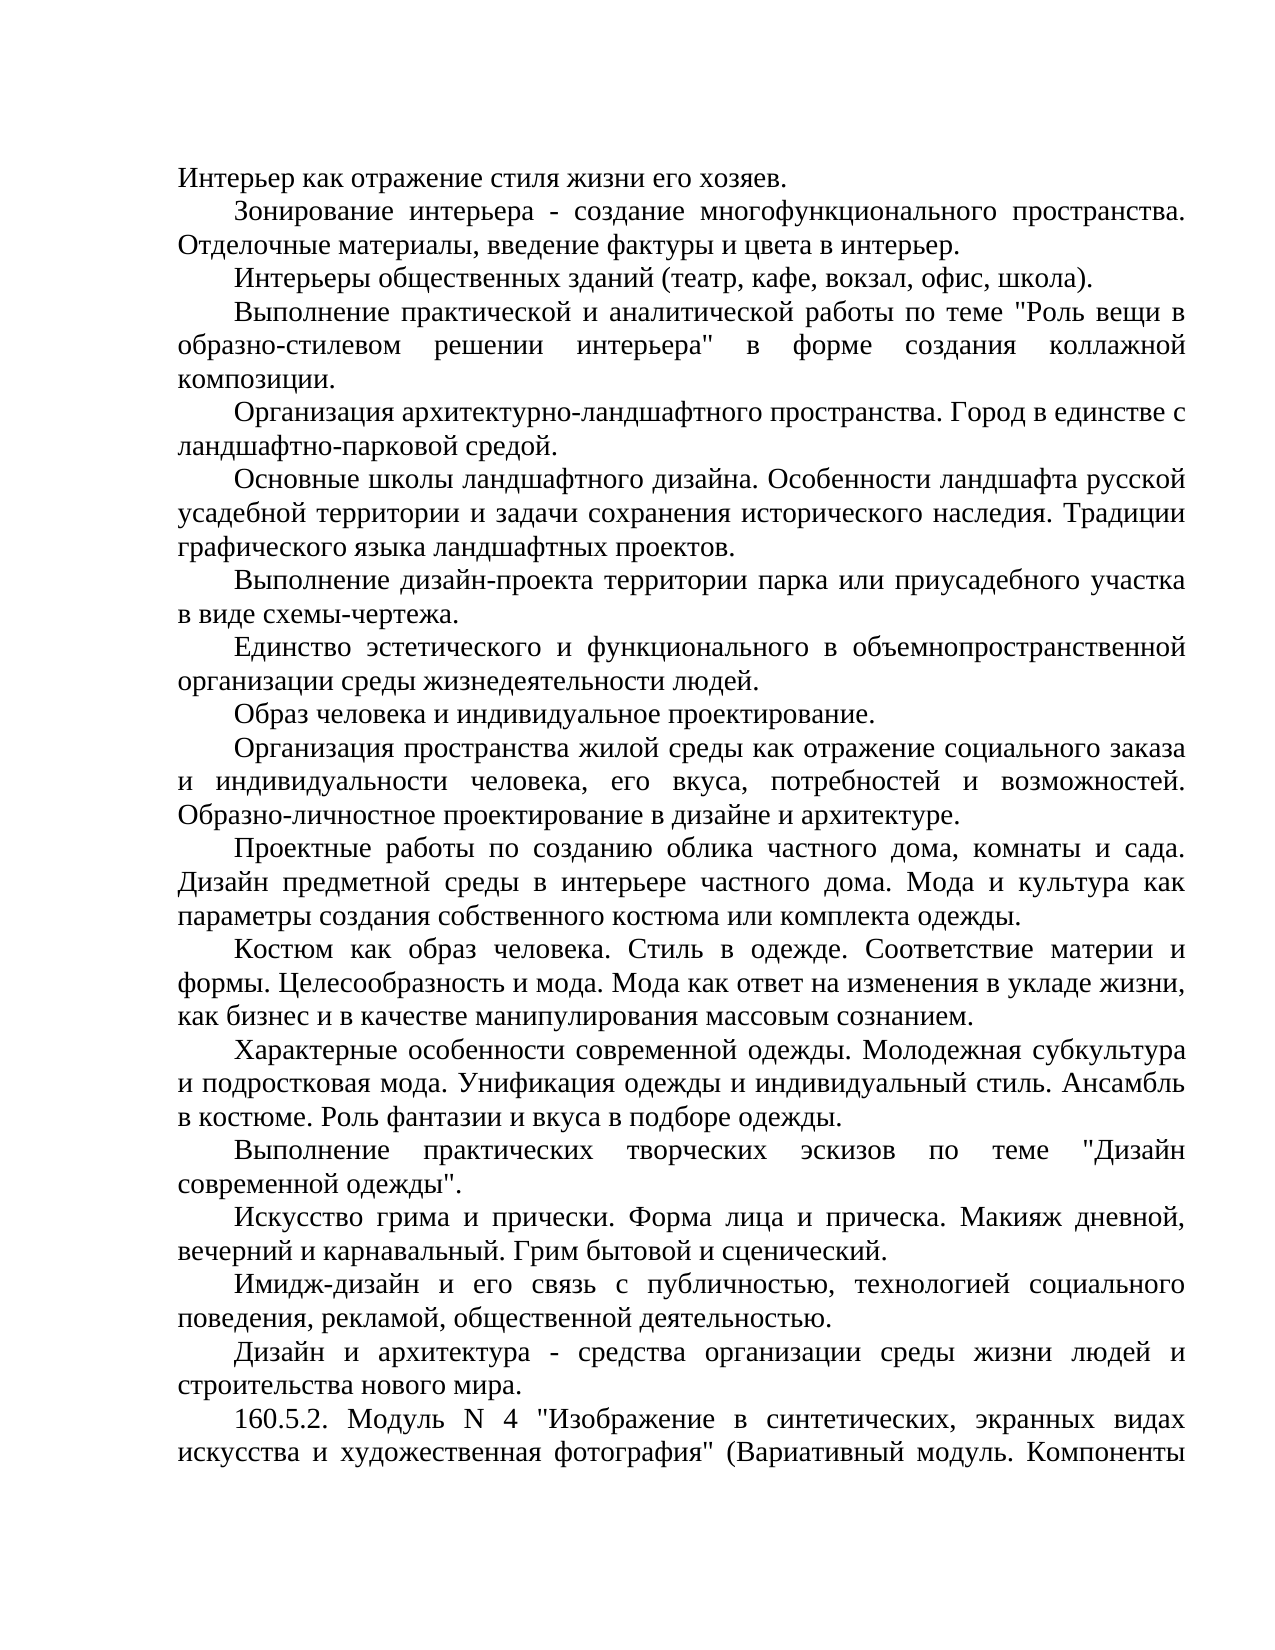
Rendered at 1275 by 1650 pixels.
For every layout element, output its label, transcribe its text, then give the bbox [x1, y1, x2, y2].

text Организация архитектурно-ландшафтного пространства. Город в единстве с ландшафтно-парковой средой. [177, 394, 1186, 462]
text Искусство грима и прически. Форма лица и прическа. Макияж дневной, вечерний и карнавальный. Грим бытовой и сценический. [177, 1199, 1186, 1267]
text Выполнение практических творческих эскизов по теме "Дизайн современной одежды". [177, 1132, 1186, 1199]
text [177, 160, 1186, 193]
text Единство эстетического и функционального в объемнопространственной организации среды жизнедеятельности людей. [177, 629, 1186, 696]
text Имидж-дизайн и его связь с публичностью, технологией социального поведения, рекламой, общественной деятельностью. [177, 1267, 1186, 1334]
text Костюм как образ человека. Стиль в одежде. Соответствие материи и формы. Целесообразность и мода. Мода как ответ на изменения в укладе жизни, как бизнес и в качестве манипулирования массовым сознанием. [177, 931, 1186, 1032]
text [177, 1401, 1186, 1468]
text Зонирование интерьера - создание многофункционального пространства. Отделочные материалы, введение фактуры и цвета в интерьер. [177, 193, 1186, 260]
text Основные школы ландшафтного дизайна. Особенности ландшафта русской усадебной территории и задачи сохранения исторического наследия. Традиции графического языка ландшафтных проектов. [177, 462, 1186, 562]
text Характерные особенности современной одежды. Молодежная субкультура и подростковая мода. Унификация одежды и индивидуальный стиль. Ансамбль в костюме. Роль фантазии и вкуса в подборе одежды. [177, 1032, 1186, 1132]
text Дизайн и архитектура - средства организации среды жизни людей и строительства нового мира. [177, 1334, 1186, 1401]
text Образ человека и индивидуальное проектирование. [177, 696, 1186, 730]
text Выполнение дизайн-проекта территории парка или приусадебного участка в виде схемы-чертежа. [177, 562, 1186, 629]
text Организация пространства жилой среды как отражение социального заказа и индивидуальности человека, его вкуса, потребностей и возможностей. Образно-личностное проектирование в дизайне и архитектуре. [177, 730, 1186, 831]
text Проектные работы по созданию облика частного дома, комнаты и сада. Дизайн предметной среды в интерьере частного дома. Мода и культура как параметры создания собственного костюма или комплекта одежды. [177, 831, 1186, 931]
text Выполнение практической и аналитической работы по теме "Роль вещи в образно-стилевом решении интерьера" в форме создания коллажной композиции. [177, 294, 1186, 394]
text Интерьеры общественных зданий (театр, кафе, вокзал, офис, школа). [177, 260, 1186, 294]
